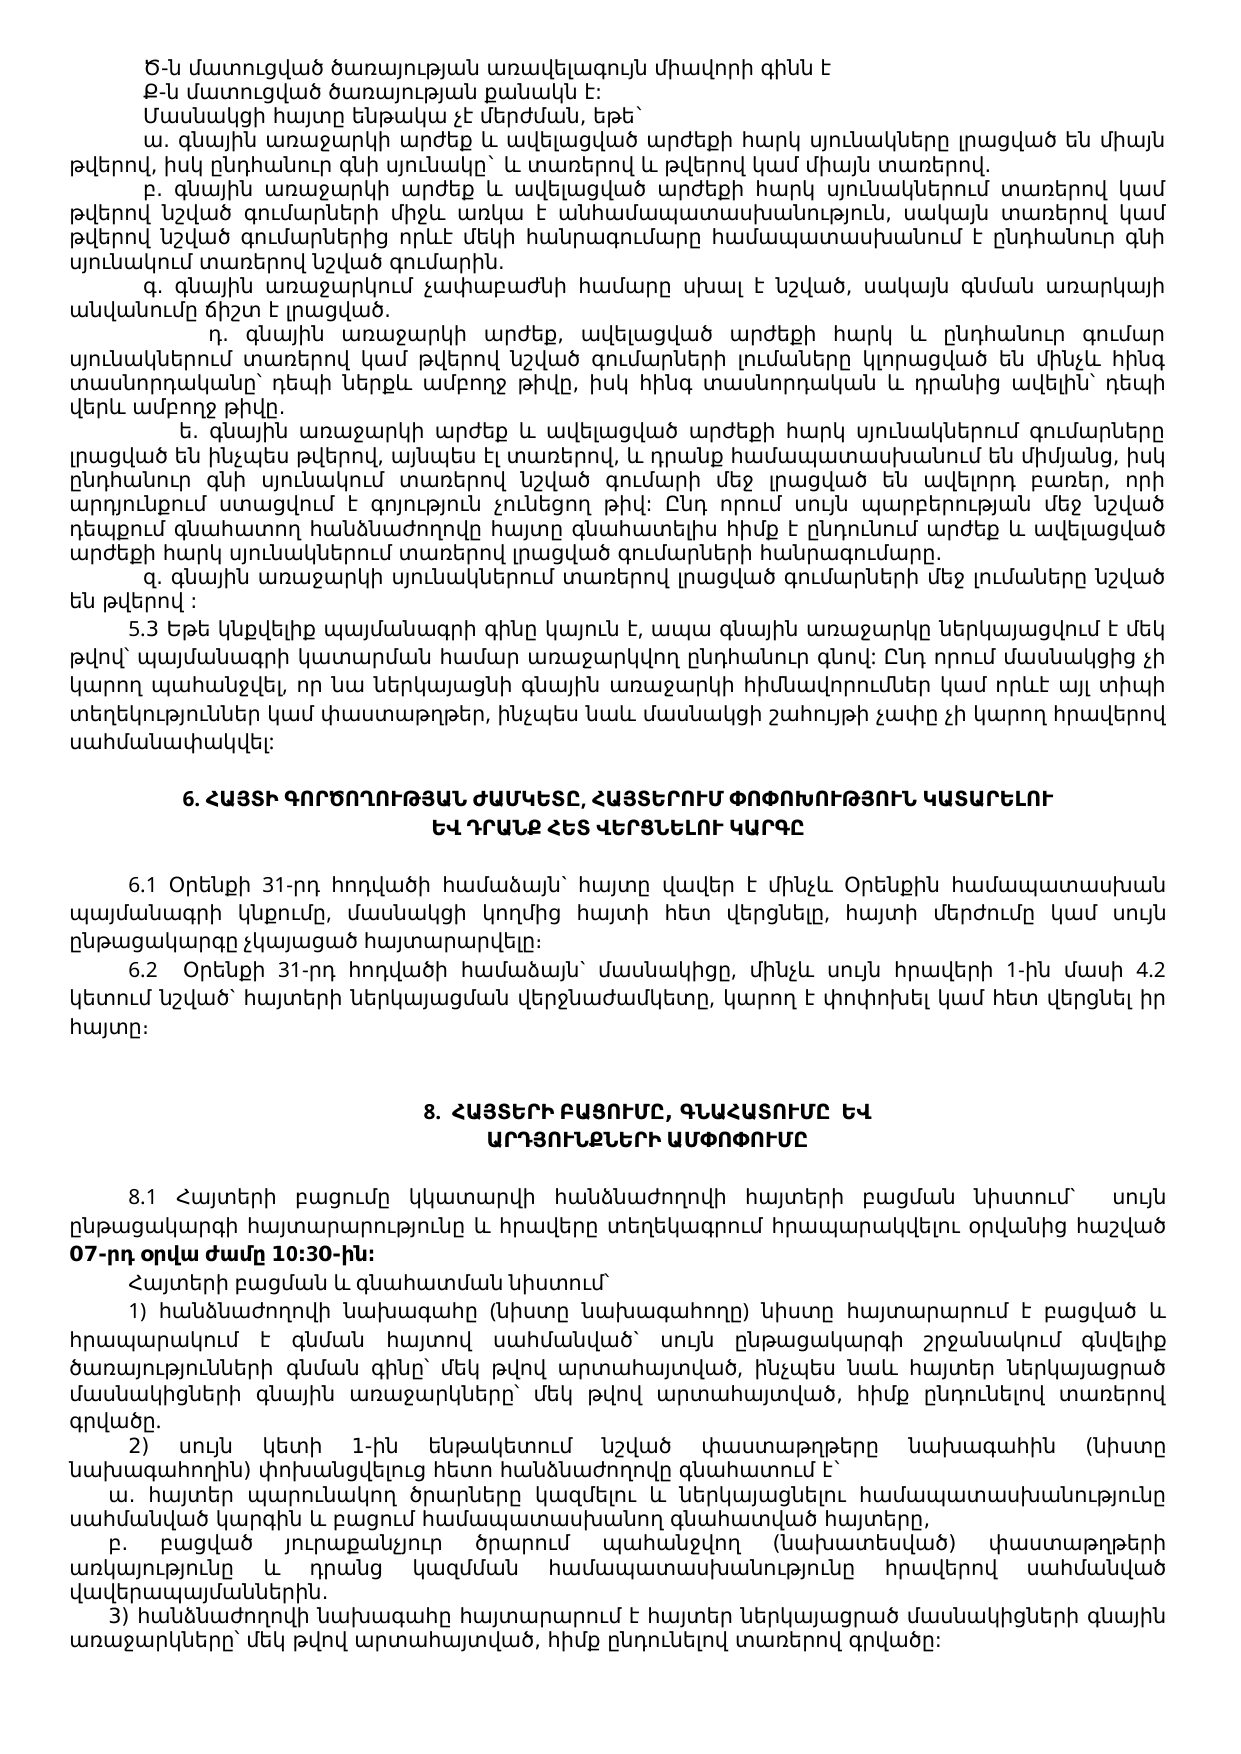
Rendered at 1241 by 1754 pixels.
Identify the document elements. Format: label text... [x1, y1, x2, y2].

text 6. ՀԱՅՏԻ ԳՈՐԾՈՂՈՒԹՅԱՆ ԺԱՄԿԵՏԸ, ՀԱՅՏԵՐՈՒՄ ՓՈՓՈԽՈՒԹՅՈՒՆ ԿԱՏԱՐԵԼՈՒ [69, 784, 1167, 813]
text զ. գնային առաջարկի սյունակներում տառերով լրացված գումարների մեջ լումաները նշված են թվերով : [69, 565, 1167, 614]
text բ. բացված յուրաքանչյուր ծրարում պահանջվող (նախատեսված) փաստաթղթերի առկայությունը և դրանց կազմման համապատասխանությունը հրավերով սահմանված վավերապայմաններին. [69, 1531, 1167, 1604]
text Հայտերի բացման և գնահատման նիստում՝ [69, 1268, 1167, 1296]
text 1) հանձնաժողովի նախագահը (նիստը նախագահողը) նիստը հայտարարում է բացված և հրապարակում է գնման հայտով սահմանված` սույն ընթացակարգի շրջանակում գնվելիք ծառայությունների գնման գինը՝ մեկ թվով արտահայտված, ինչպես նաև հայտեր ներկայացրած մասնակիցների գնային առաջարկները՝ մեկ թվով արտահայտված, հիմք ընդունելով տառերով գրվածը. [69, 1296, 1167, 1434]
text 8. ՀԱՅՏԵՐԻ ԲԱՑՈՒՄԸ, ԳՆԱՀԱՏՈՒՄԸ ԵՎ [69, 1097, 1167, 1126]
text գ. գնային առաջարկում չափաբաժնի համարը սխալ է նշված, սակայն գնման առարկայի անվանումը ճիշտ է լրացված. [69, 274, 1167, 322]
text դ. գնային առաջարկի արժեք, ավելացված արժեքի հարկ և ընդհանուր գումար սյունակներում տառերով կամ թվերով նշված գումարների լումաները կլորացված են մինչև հինգ տասնորդականը՝ դեպի ներքև ամբողջ թիվը, իսկ հինգ տասնորդական և դրանից ավելին՝ դեպի վերև ամբողջ թիվը. [69, 322, 1167, 419]
text Ծ-ն մատուցված ծառայության առավելագույն միավորի գինն է [69, 56, 1167, 80]
text 2) սույն կետի 1-ին ենթակետում նշված փաստաթղթերը նախագահին (նիստը նախագահողին) փոխանցվելուց հետո հանձնաժողովը գնահատում է` [69, 1434, 1167, 1483]
text ա. գնային առաջարկի արժեք և ավելացված արժեքի հարկ սյունակները լրացված են միայն թվերով, իսկ ընդհանուր գնի սյունակը` և տառերով և թվերով կամ միայն տառերով. [69, 128, 1167, 177]
text Ք-ն մատուցված ծառայության քանակն է: [69, 80, 1167, 104]
text 3) հանձնաժողովի նախագահը հայտարարում է հայտեր ներկայացրած մասնակիցների գնային առաջարկները՝ մեկ թվով արտահայտված, հիմք ընդունելով տառերով գրվածը: [69, 1604, 1167, 1653]
text 6.1 Օրենքի 31-րդ հոդվածի համաձայն` հայտը վավեր է մինչև Օրենքին համապատասխան պայմանագրի կնքումը, մասնակցի կողմից հայտի հետ վերցնելը, հայտի մերժումը կամ սույն ընթացակարգը չկայացած հայտարարվելը։ [69, 870, 1167, 955]
text բ. գնային առաջարկի արժեք և ավելացված արժեքի հարկ սյունակներում տառերով կամ թվերով նշված գումարների միջև առկա է անհամապատասխանություն, սակայն տառերով կամ թվերով նշված գումարներից որևէ մեկի հանրագումարը համապատասխանում է ընդհանուր գնի սյունակում տառերով նշված գումարին. [69, 177, 1167, 274]
text ԱՐԴՅՈՒՆՔՆԵՐԻ ԱՄՓՈՓՈՒՄԸ [69, 1126, 1167, 1154]
text ԵՎ ԴՐԱՆՔ ՀԵՏ ՎԵՐՑՆԵԼՈՒ ԿԱՐԳԸ [69, 813, 1167, 841]
text 8.1 Հայտերի բացումը կկատարվի հանձնաժողովի հայտերի բացման նիստում` սույն ընթացակարգի հայտարարությունը և հրավերը տեղեկագրում հրապարակվելու օրվանից հաշված 07-րդ օրվա ժամը 10:30-ին։ [69, 1182, 1167, 1268]
text Մասնակցի հայտը ենթակա չէ մերժման, եթե` [69, 104, 1167, 128]
text ե. գնային առաջարկի արժեք և ավելացված արժեքի հարկ սյունակներում գումարները լրացված են ինչպես թվերով, այնպես էլ տառերով, և դրանք համապատասխանում են միմյանց, իսկ ընդհանուր գնի սյունակում տառերով նշված գումարի մեջ լրացված են ավելորդ բառեր, որի արդյունքում ստացվում է գոյություն չունեցող թիվ: Ընդ որում սույն պարբերության մեջ նշված դեպքում գնահատող հանձնաժողովը հայտը գնահատելիս հիմք է ընդունում արժեք և ավելացված արժեքի հարկ սյունակներում տառերով լրացված գումարների հանրագումարը. [69, 419, 1167, 565]
text ա. հայտեր պարունակող ծրարները կազմելու և ներկայացնելու համապատասխանությունը սահմանված կարգին և բացում համապատասխանող գնահատված հայտերը, [69, 1483, 1167, 1531]
text 5.3 Եթե կնքվելիք պայմանագրի գինը կայուն է, ապա գնային առաջարկը ներկայացվում է մեկ թվով՝ պայմանագրի կատարման համար առաջարկվող ընդհանուր գնով: Ընդ որում մասնակցից չի կարող պահանջվել, որ նա ներկայացնի գնային առաջարկի հիմնավորումներ կամ որևէ այլ տիպի տեղեկություններ կամ փաստաթղթեր, ինչպես նաև մասնակցի շահույթի չափը չի կարող հրավերով սահմանափակվել: [69, 614, 1167, 756]
text 6.2 Օրենքի 31-րդ հոդվածի համաձայն` մասնակիցը, մինչև սույն հրավերի 1-ին մասի 4.2 կետում նշված` հայտերի ներկայացման վերջնաժամկետը, կարող է փոփոխել կամ հետ վերցնել իր հայտը։ [69, 955, 1167, 1040]
